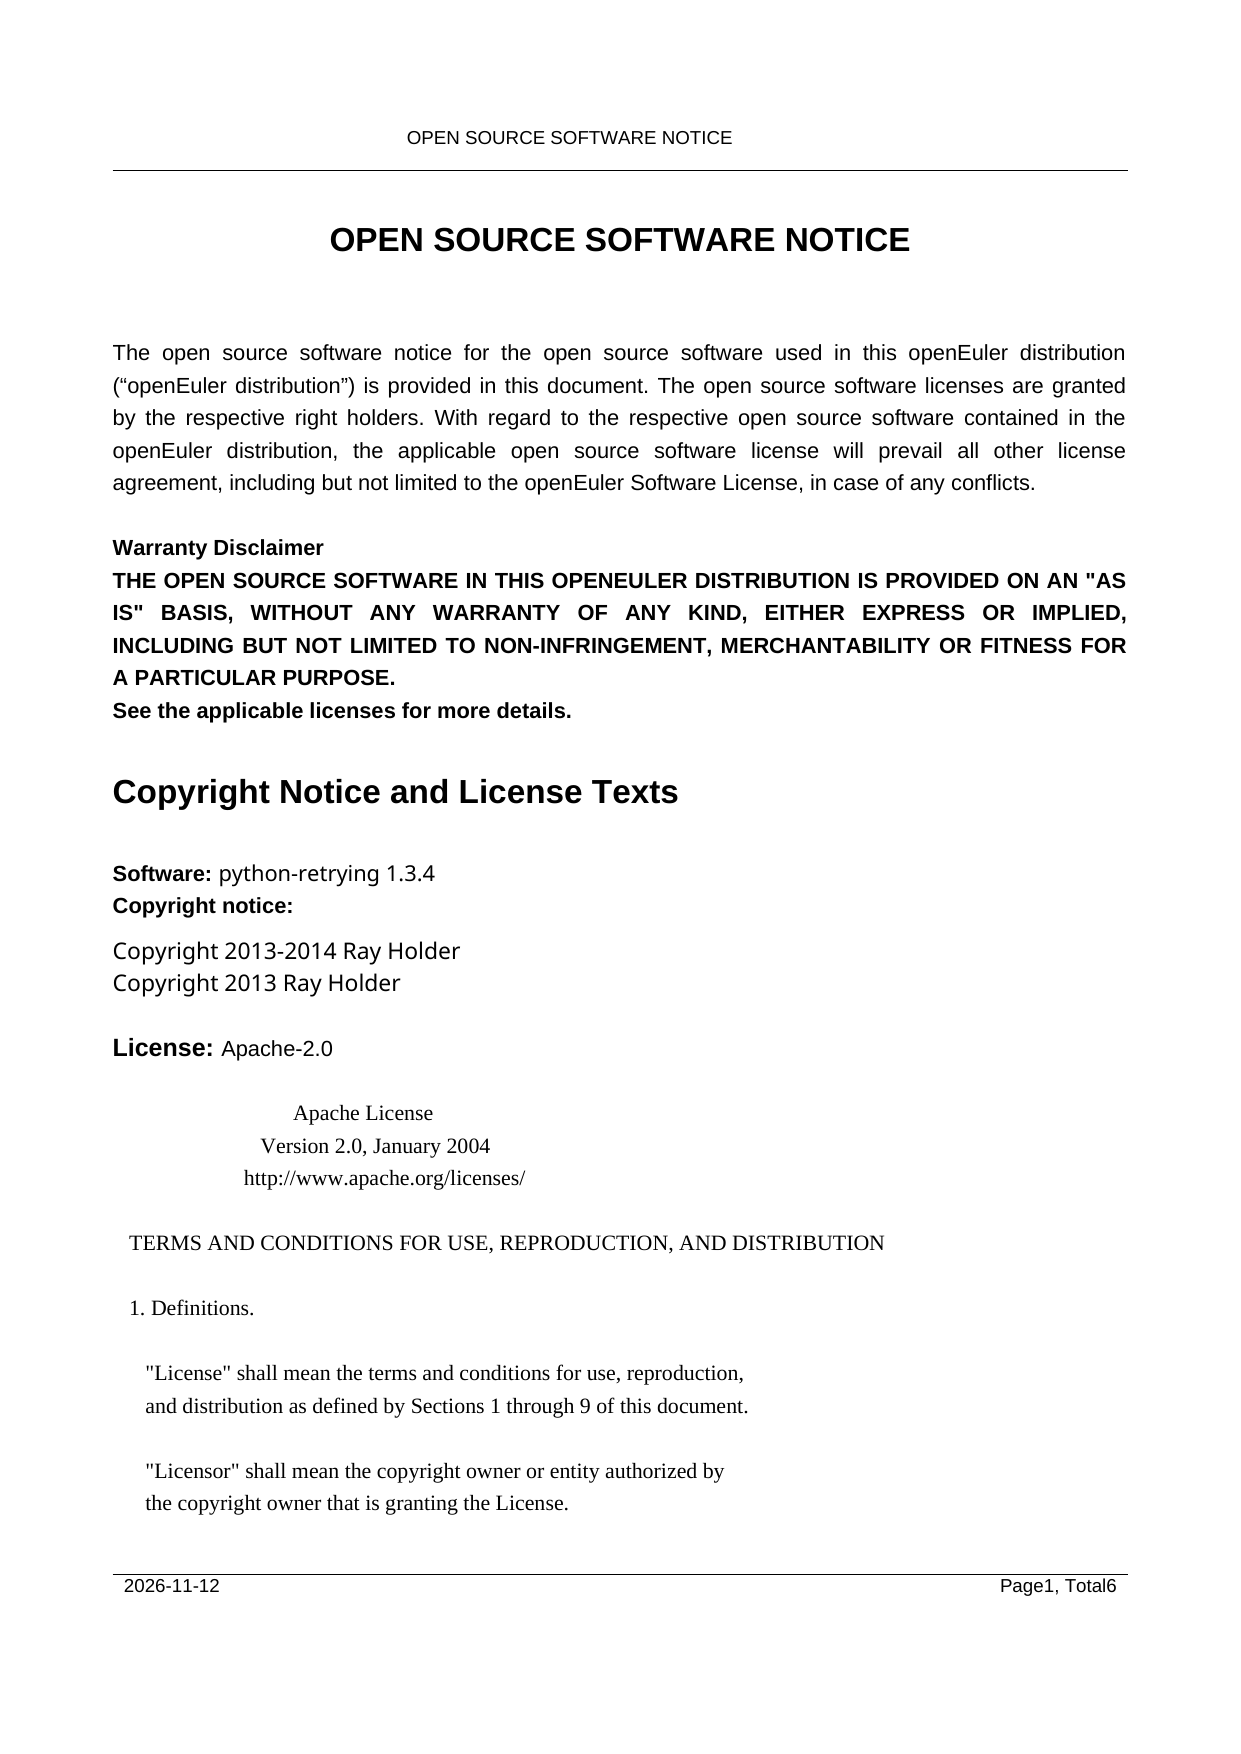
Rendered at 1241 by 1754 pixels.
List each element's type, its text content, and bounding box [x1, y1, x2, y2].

text Copyright notice: [112, 889, 1128, 921]
text Warranty Disclaimer [112, 531, 1128, 564]
text THE OPEN SOURCE SOFTWARE IN THIS OPENEULER DISTRIBUTION IS PROVIDED ON AN "AS IS" BASIS, WITHOUT ANY WARRANTY OF ANY KIND, EITHER EXPRESS OR IMPLIED, INCLUDING BUT NOT LIMITED TO NON-INFRINGEMENT, MERCHANTABILITY OR FITNESS FOR A PARTICULAR PURPOSE. See the applicable licenses for more details. [112, 564, 1128, 726]
title Software: python-retrying 1.3.4 [112, 856, 1128, 889]
text The open source software notice for the open source software used in this openEuler distribution (“openEuler distribution”) is provided in this document. The open source software licenses are granted by the respective right holders. With regard to the respective open source software contained in the openEuler distribution, the applicable open source software license will prevail all other license agreement, including but not limited to the openEuler Software License, in case of any conflicts. [112, 336, 1128, 499]
text OPEN SOURCE SOFTWARE NOTICE [112, 206, 1128, 271]
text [112, 1064, 1128, 1519]
text Copyright Notice and License Texts [112, 759, 1128, 824]
text Copyright 2013-2014 Ray Holder Copyright 2013 Ray Holder [112, 934, 1128, 1031]
text License: Apache-2.0 [112, 1031, 1128, 1064]
